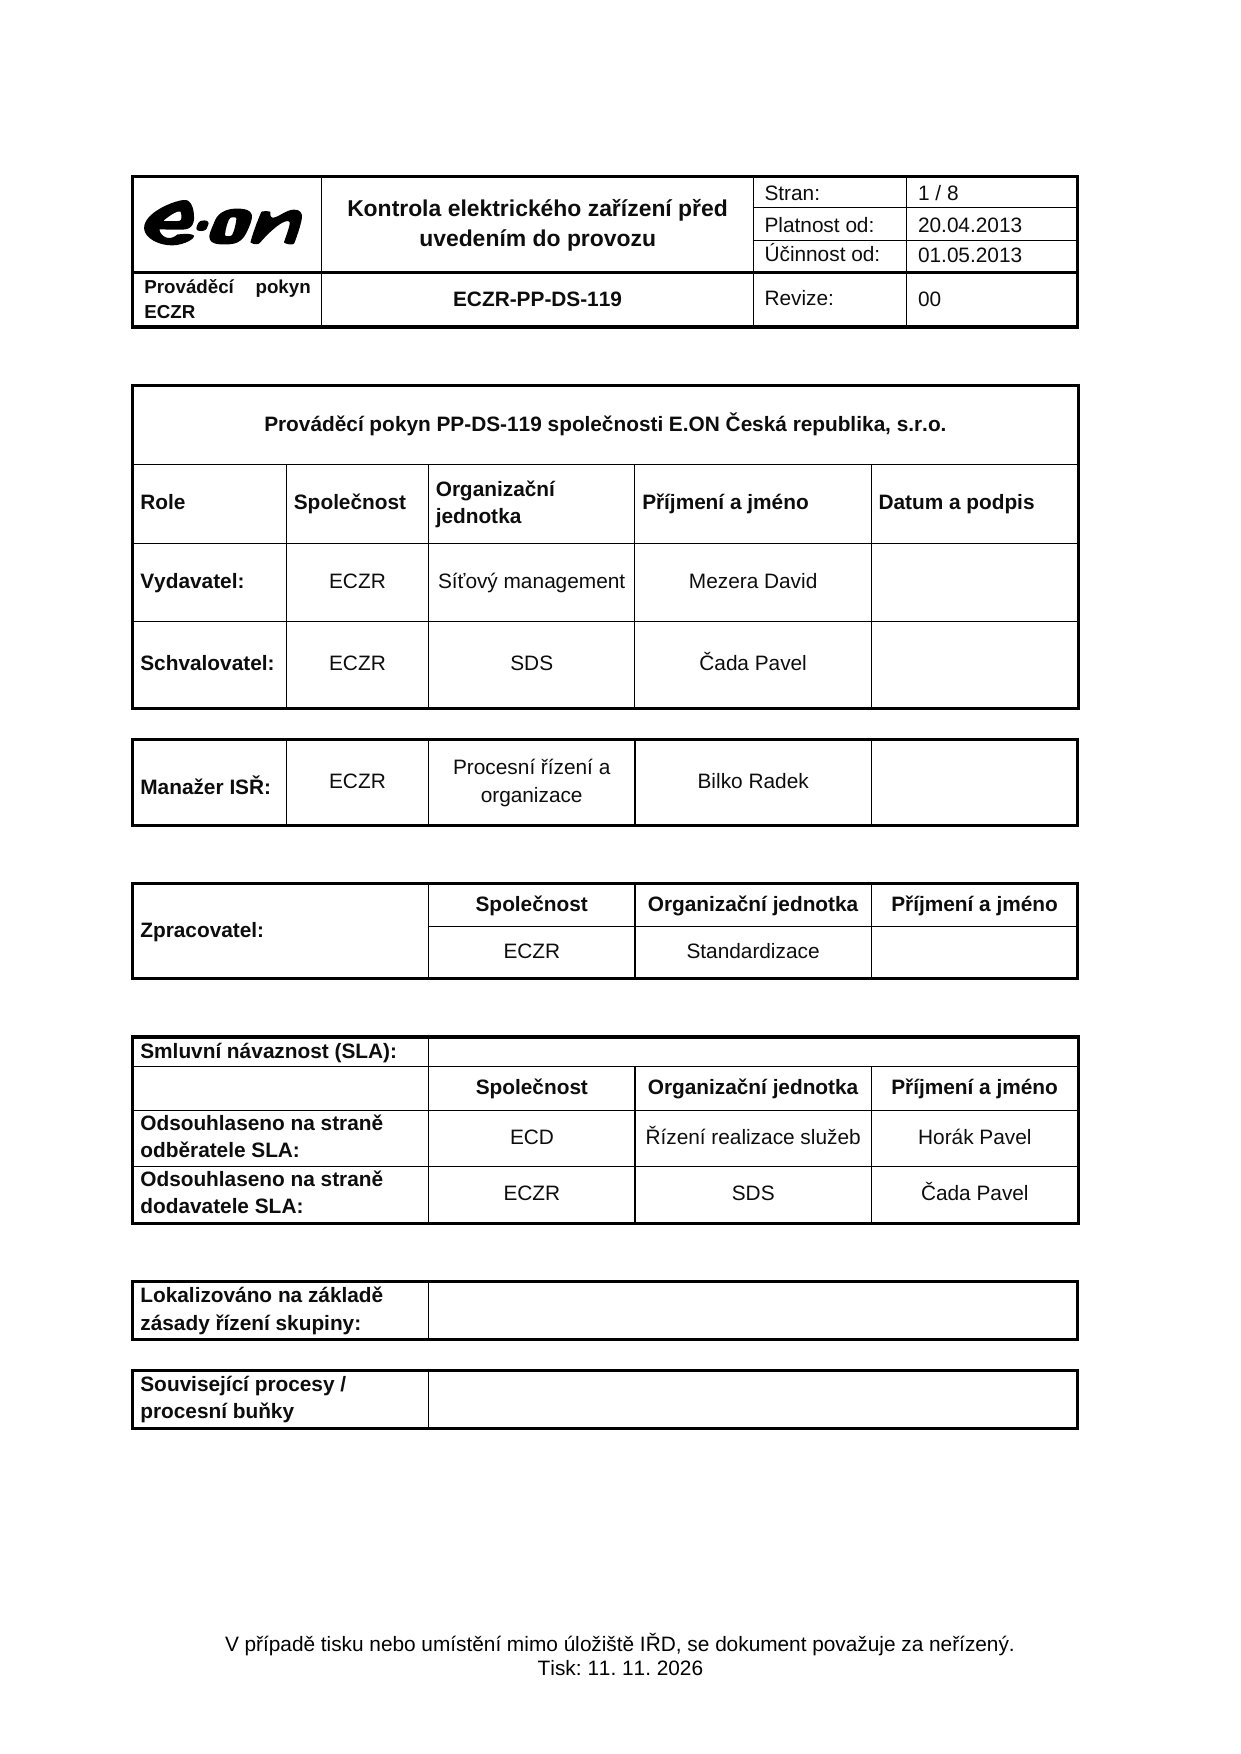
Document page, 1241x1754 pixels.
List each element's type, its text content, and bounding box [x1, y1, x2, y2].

table_cell Společnost [429, 1067, 634, 1110]
table_cell Příjmení a jméno [635, 465, 871, 543]
table_header Procesní řízení a organizace [429, 741, 634, 824]
table_cell Mezera David [635, 544, 871, 621]
table_header Bilko Radek [636, 741, 871, 824]
table_header Společnost [429, 885, 634, 926]
table_header Příjmení a jméno [872, 885, 1076, 926]
table_cell ECZR [287, 544, 428, 621]
table_cell ECZR-PP-DS-119 [322, 274, 753, 325]
table_cell ECZR [429, 1167, 634, 1222]
table_header Stran: [754, 178, 906, 207]
table_cell Čada Pavel [872, 1167, 1077, 1222]
table_header [429, 1283, 1076, 1338]
table_header Prováděcí pokyn PP-DS-119 společnosti E.ON Česká republika, s.r.o. [134, 387, 1077, 464]
table_cell [872, 622, 1077, 707]
table_cell ECZR [287, 622, 428, 707]
table_cell 01.05.2013 [907, 241, 1076, 271]
table_header Kontrola elektrického zařízení před uvedením do provozu [322, 178, 753, 271]
table_cell Horák Pavel [872, 1111, 1077, 1166]
table_cell SDS [429, 622, 634, 707]
table_header Související procesy / procesní buňky [134, 1372, 428, 1427]
table_cell Odsouhlaseno na straně dodavatele SLA: [134, 1167, 428, 1222]
table_cell Příjmení a jméno [872, 1067, 1077, 1110]
table_cell Schvalovatel: [134, 622, 286, 707]
table_header [429, 1039, 1077, 1066]
table_header 1 / 8 [907, 178, 1076, 207]
table_cell Síťový management [429, 544, 634, 621]
table_cell ECZR [429, 927, 634, 977]
table_header Lokalizováno na základě zásady řízení skupiny: [134, 1283, 428, 1338]
table_cell Organizační jednotka [636, 1067, 871, 1110]
table_cell [134, 1067, 428, 1110]
table_cell Odsouhlaseno na straně odběratele SLA: [134, 1111, 428, 1166]
table_header Zpracovatel: [134, 885, 428, 977]
table_cell Vydavatel: [134, 544, 286, 621]
table_cell Role [134, 465, 286, 543]
table_cell 00 [907, 274, 1076, 325]
table_cell Organizační jednotka [429, 465, 634, 543]
table_cell Společnost [287, 465, 428, 543]
table_cell Datum a podpis [872, 465, 1077, 543]
table_cell 20.04.2013 [907, 208, 1076, 240]
table_header Smluvní návaznost (SLA): [134, 1039, 428, 1066]
table_cell SDS [636, 1167, 871, 1222]
table_cell Revize: [754, 274, 906, 325]
table_header Manažer ISŘ: [134, 741, 286, 824]
table_cell [872, 544, 1077, 621]
table_cell [872, 927, 1076, 977]
table_header [134, 178, 321, 271]
table_header Organizační jednotka [636, 885, 871, 926]
table_header [429, 1372, 1076, 1427]
table_cell ECD [429, 1111, 634, 1166]
table_cell Standardizace [636, 927, 871, 977]
table_cell Řízení realizace služeb [636, 1111, 871, 1166]
table_header ECZR [287, 741, 428, 824]
table_cell Účinnost od: [754, 241, 906, 271]
table_cell Čada Pavel [635, 622, 871, 707]
table_cell Prováděcí pokyn ECZR [134, 274, 321, 325]
table_header [872, 741, 1076, 824]
table_cell Platnost od: [754, 208, 906, 240]
